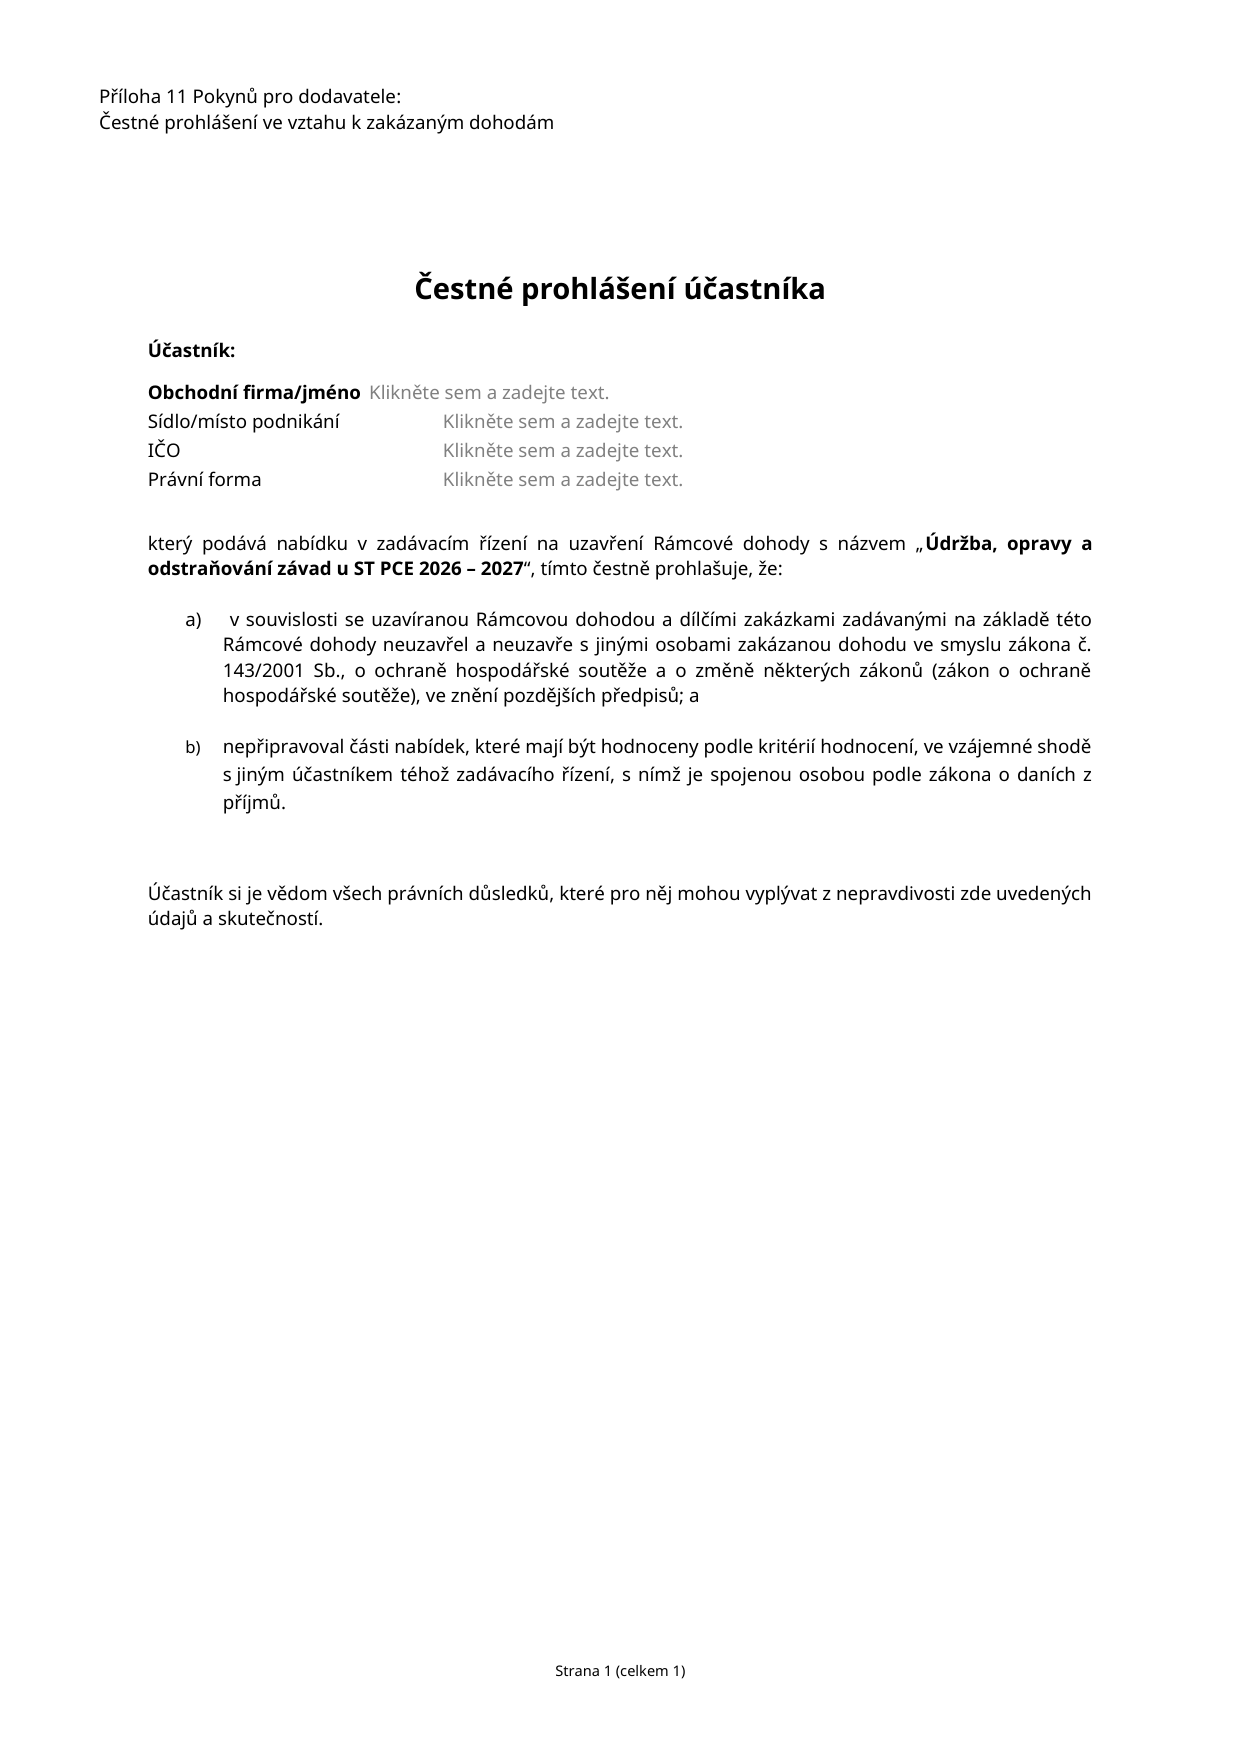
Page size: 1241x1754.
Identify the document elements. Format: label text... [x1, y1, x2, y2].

text Obchodní firma/jméno [148, 376, 1093, 405]
text Právní forma [148, 463, 1093, 492]
text IČO [148, 434, 1093, 463]
text Účastník: [148, 333, 1093, 364]
title Čestné prohlášení účastníka [148, 268, 1093, 308]
list nepřipravoval části nabídek, které mají být hodnoceny podle kritérií hodnocení, ve vzájemné shodě s jiným účastníkem téhož zadávacího řízení, s nímž je spojenou osobou podle zákona o daních z příjmů. [185, 733, 1093, 815]
text Účastník si je vědom všech právních důsledků, které pro něj mohou vyplývat z nepravdivosti zde uvedených údajů a skutečností. [148, 880, 1093, 931]
list v souvislosti se uzavíranou Rámcovou dohodou a dílčími zakázkami zadávanými na základě této Rámcové dohody neuzavřel a neuzavře s jinými osobami zakázanou dohodu ve smyslu zákona č. 143/2001 Sb., o ochraně hospodářské soutěže a o změně některých zákonů (zákon o ochraně hospodářské soutěže), ve znění pozdějších předpisů; a [185, 606, 1093, 708]
text Sídlo/místo podnikání [148, 405, 1093, 434]
text který podává nabídku v zadávacím řízení na uzavření Rámcové dohody s názvem „Údržba, opravy a odstraňování závad u ST PCE 2026 – 2027“, tímto čestně prohlašuje, že: [148, 530, 1093, 581]
